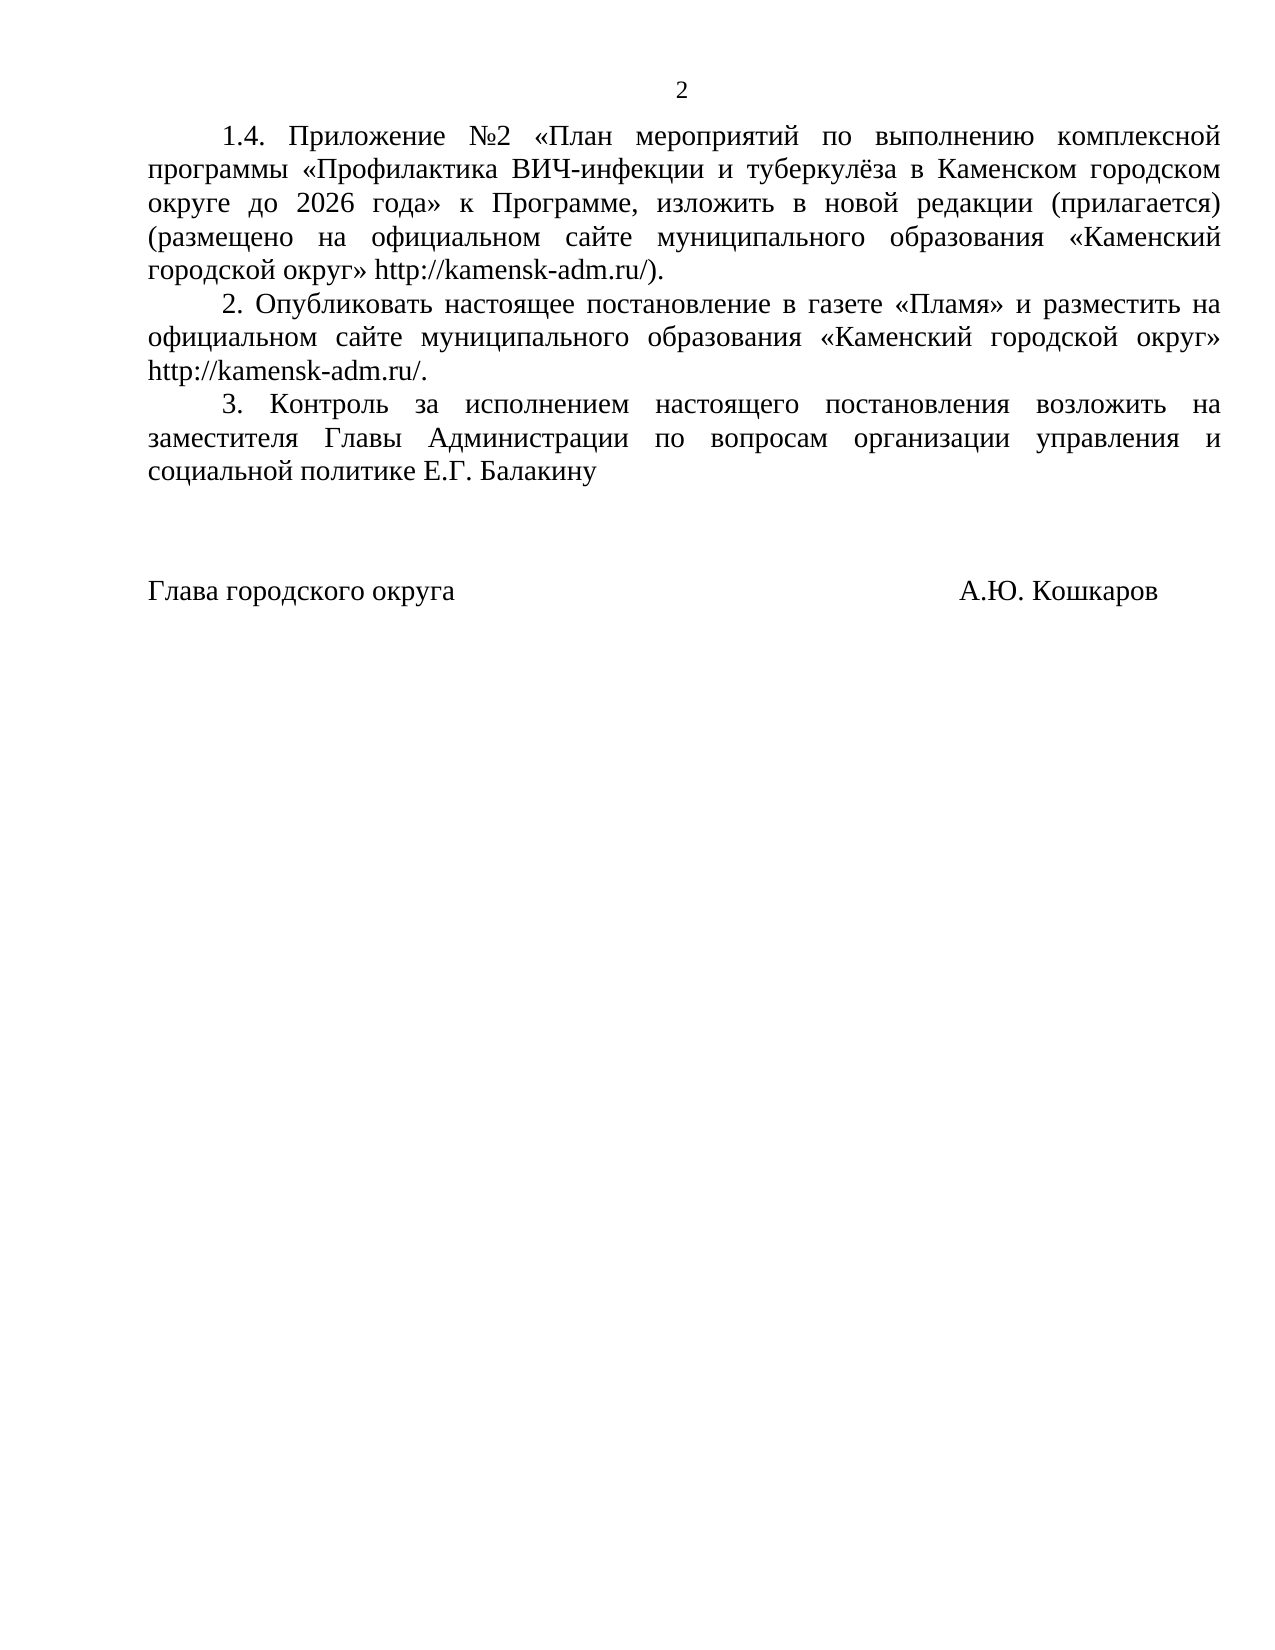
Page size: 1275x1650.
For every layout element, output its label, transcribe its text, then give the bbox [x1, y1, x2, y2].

text 1.4. Приложение №2 «План мероприятий по выполнению комплексной программы «Профилактика ВИЧ-инфекции и туберкулёза в Каменском городском округе до 2026 года» к Программе, изложить в новой редакции (прилагается) (размещено на официальном сайте муниципального образования «Каменский городской округ» http://kamensk-adm.ru/). [148, 118, 1222, 286]
text 2. Опубликовать настоящее постановление в газете «Пламя» и разместить на официальном сайте муниципального образования «Каменский городской округ» http://kamensk-adm.ru/. [148, 286, 1222, 386]
text Глава городского округа А.Ю. Кошкаров [148, 573, 1216, 607]
text 3. Контроль за исполнением настоящего постановления возложить на заместителя Главы Администрации по вопросам организации управления и социальной политике Е.Г. Балакину [148, 386, 1222, 487]
